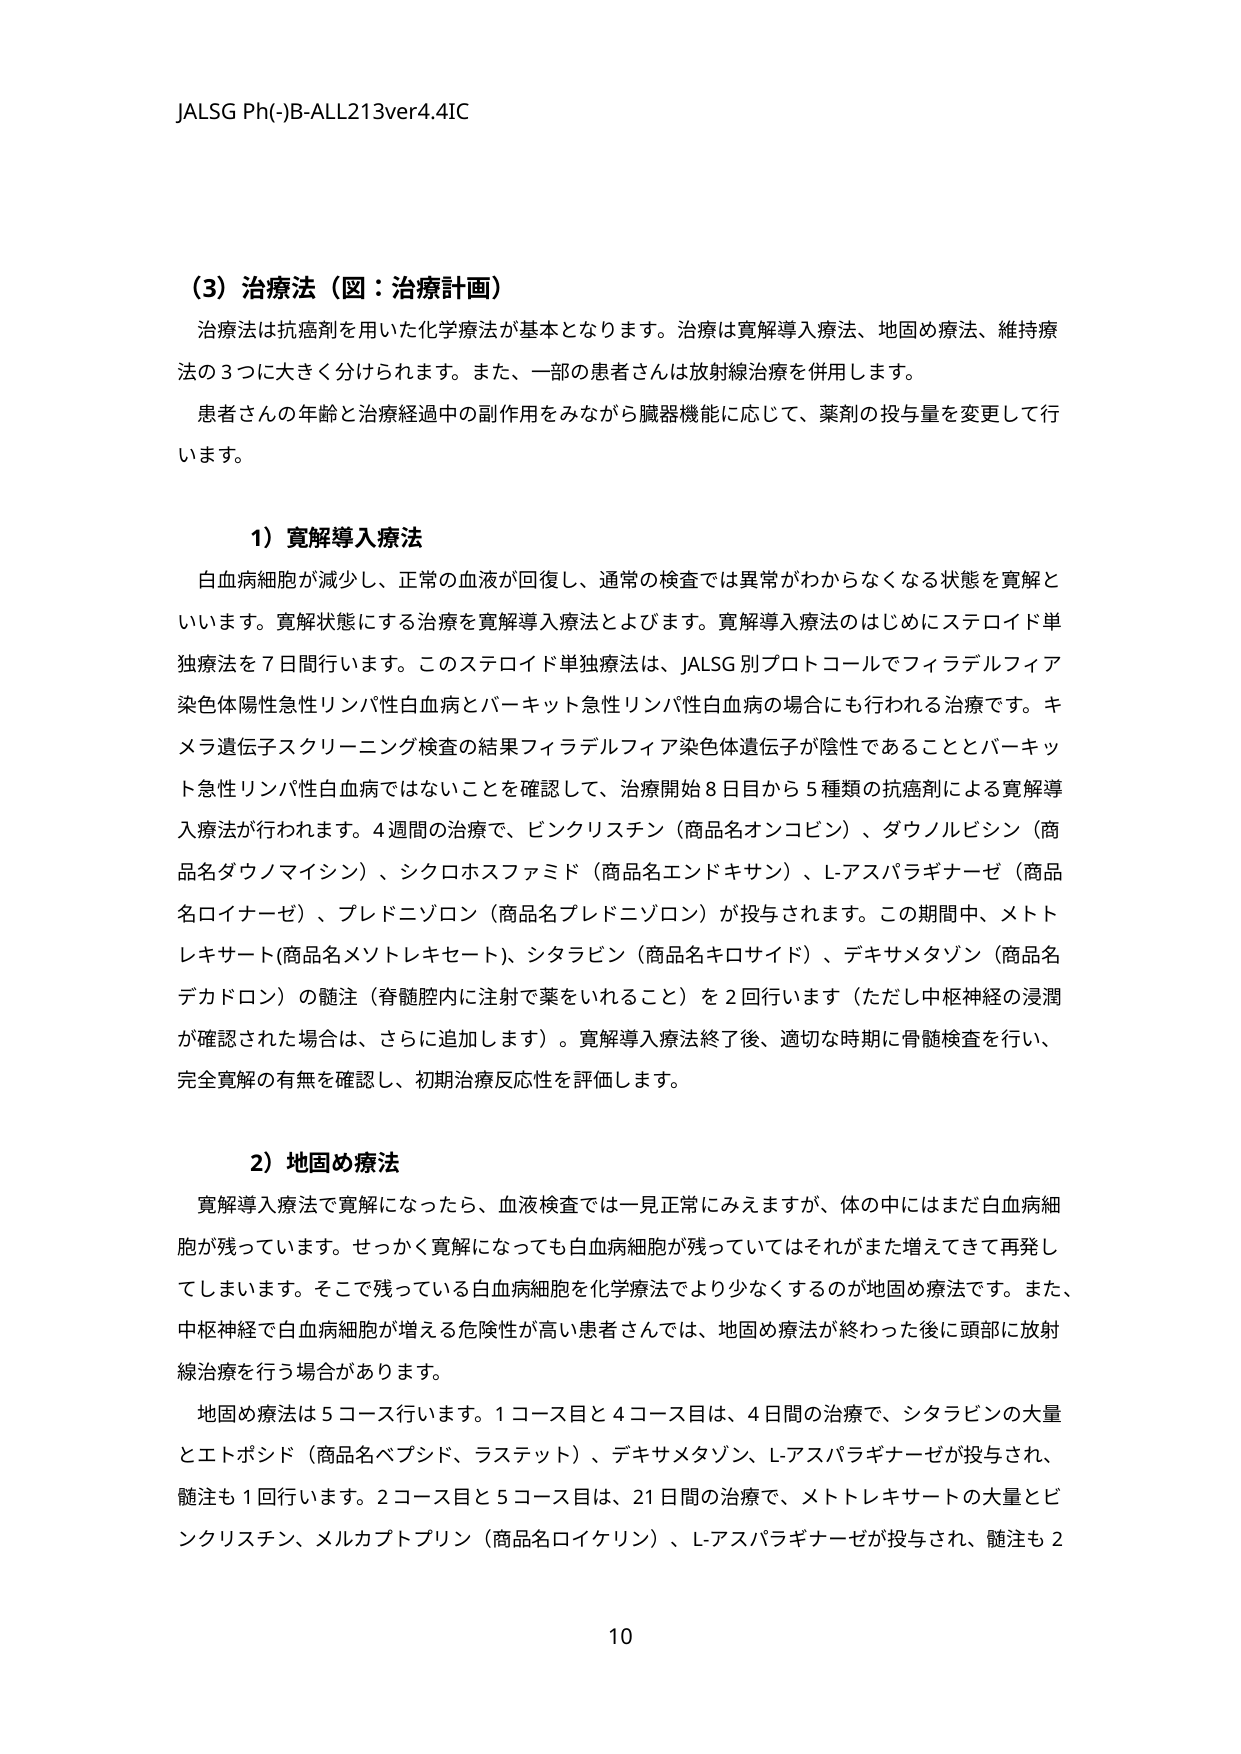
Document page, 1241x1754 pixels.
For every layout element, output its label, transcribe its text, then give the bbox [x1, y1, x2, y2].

text 寛解導入療法で寛解になったら、血液検査では一見正常にみえますが、体の中にはまだ白血病細胞が残っています。せっかく寛解になっても白血病細胞が残っていてはそれがまた増えてきて再発してしまいます。そこで残っている白血病細胞を化学療法でより少なくするのが地固め療法です。また、中枢神経で白血病細胞が増える危険性が高い患者さんでは、地固め療法が終わった後に頭部に放射線治療を行う場合があります。 [177, 1183, 1063, 1392]
text 治療法は抗癌剤を用いた化学療法が基本となります。治療は寛解導入療法、地固め療法、維持療法の3つに大きく分けられます。また、一部の患者さんは放射線治療を併用します。 [177, 308, 1063, 392]
text 患者さんの年齢と治療経過中の副作用をみながら臓器機能に応じて、薬剤の投与量を変更して行います。 [177, 392, 1063, 475]
subtitle （3）治療法（図：治療計画） [177, 267, 1063, 308]
text 白血病細胞が減少し、正常の血液が回復し、通常の検査では異常がわからなくなる状態を寛解といいます。寛解状態にする治療を寛解導入療法とよびます。寛解導入療法のはじめにステロイド単独療法を７日間行います。このステロイド単独療法は、JALSG別プロトコールでフィラデルフィア染色体陽性急性リンパ性白血病とバーキット急性リンパ性白血病の場合にも行われる治療です。キメラ遺伝子スクリーニング検査の結果フィラデルフィア染色体遺伝子が陰性であることとバーキット急性リンパ性白血病ではないことを確認して、治療開始8日目から5種類の抗癌剤による寛解導入療法が行われます。4週間の治療で、ビンクリスチン（商品名オンコビン）、ダウノルビシン（商品名ダウノマイシン）、シクロホスファミド（商品名エンドキサン）、L-アスパラギナーゼ（商品名ロイナーゼ）、プレドニゾロン（商品名プレドニゾロン）が投与されます。この期間中、メトトレキサート(商品名メソトレキセート)、シタラビン（商品名キロサイド）、デキサメタゾン（商品名デカドロン）の髄注（脊髄腔内に注射で薬をいれること）を2回行います（ただし中枢神経の浸潤が確認された場合は、さらに追加します）。寛解導入療法終了後、適切な時期に骨髄検査を行い、完全寛解の有無を確認し、初期治療反応性を評価します。 [177, 558, 1063, 1100]
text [177, 1392, 1063, 1558]
subtitle 2）地固め療法 [244, 1142, 1063, 1183]
subtitle 1）寛解導入療法 [244, 517, 1063, 558]
